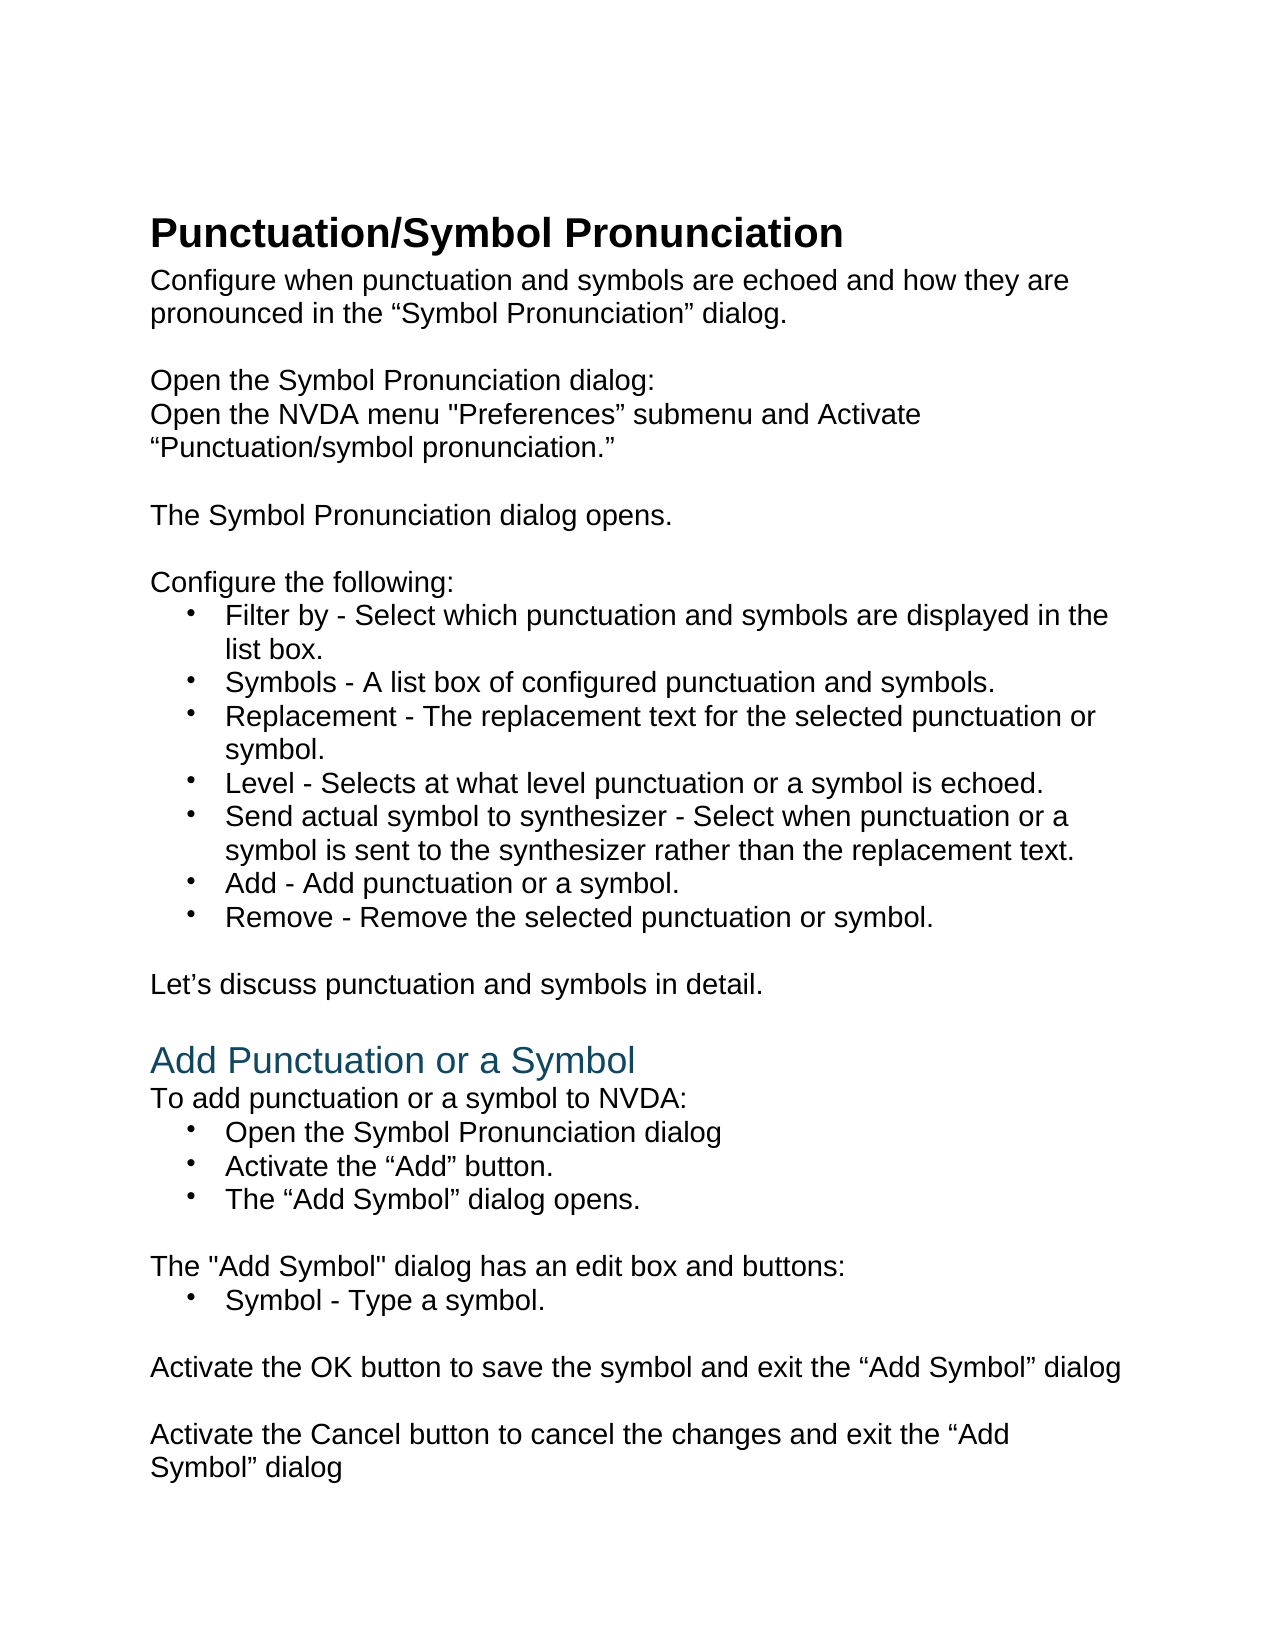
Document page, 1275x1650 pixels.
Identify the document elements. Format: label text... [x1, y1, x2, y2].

list Open the Symbol Pronunciation dialog [187, 1115, 1125, 1148]
text Open the NVDA menu "Preferences” submenu and Activate “Punctuation/symbol pronunciation.” [150, 397, 1125, 464]
text Activate the OK button to save the symbol and exit the “Add Symbol” dialog [150, 1350, 1125, 1383]
list Add - Add punctuation or a symbol. [187, 866, 1125, 900]
text Open the Symbol Pronunciation dialog: [150, 363, 1125, 397]
subtitle Add Punctuation or a Symbol [150, 1038, 1125, 1081]
text Configure the following: [150, 564, 1125, 598]
text Let’s discuss punctuation and symbols in detail. [150, 967, 1125, 1001]
list Symbols - A list box of configured punctuation and symbols. [187, 665, 1125, 699]
subtitle Punctuation/Symbol Pronunciation [150, 208, 1125, 256]
list Replacement - The replacement text for the selected punctuation or symbol. [187, 699, 1125, 766]
text To add punctuation or a symbol to NVDA: [150, 1081, 1125, 1115]
list The “Add Symbol” dialog opens. [187, 1182, 1125, 1216]
list Filter by - Select which punctuation and symbols are displayed in the list box. [187, 598, 1125, 665]
list Remove - Remove the selected punctuation or symbol. [187, 900, 1125, 933]
list Symbol - Type a symbol. [187, 1283, 1125, 1316]
list Activate the “Add” button. [187, 1148, 1125, 1182]
text Activate the Cancel button to cancel the changes and exit the “Add Symbol” dialog [150, 1417, 1125, 1484]
list Send actual symbol to synthesizer - Select when punctuation or a symbol is sent to the synthesizer rather than the replacement text. [187, 799, 1125, 866]
text The Symbol Pronunciation dialog opens. [150, 497, 1125, 531]
text Configure when punctuation and symbols are echoed and how they are pronounced in the “Symbol Pronunciation” dialog. [150, 263, 1125, 330]
text The "Add Symbol" dialog has an edit box and buttons: [150, 1249, 1125, 1283]
list Level - Selects at what level punctuation or a symbol is echoed. [187, 766, 1125, 799]
